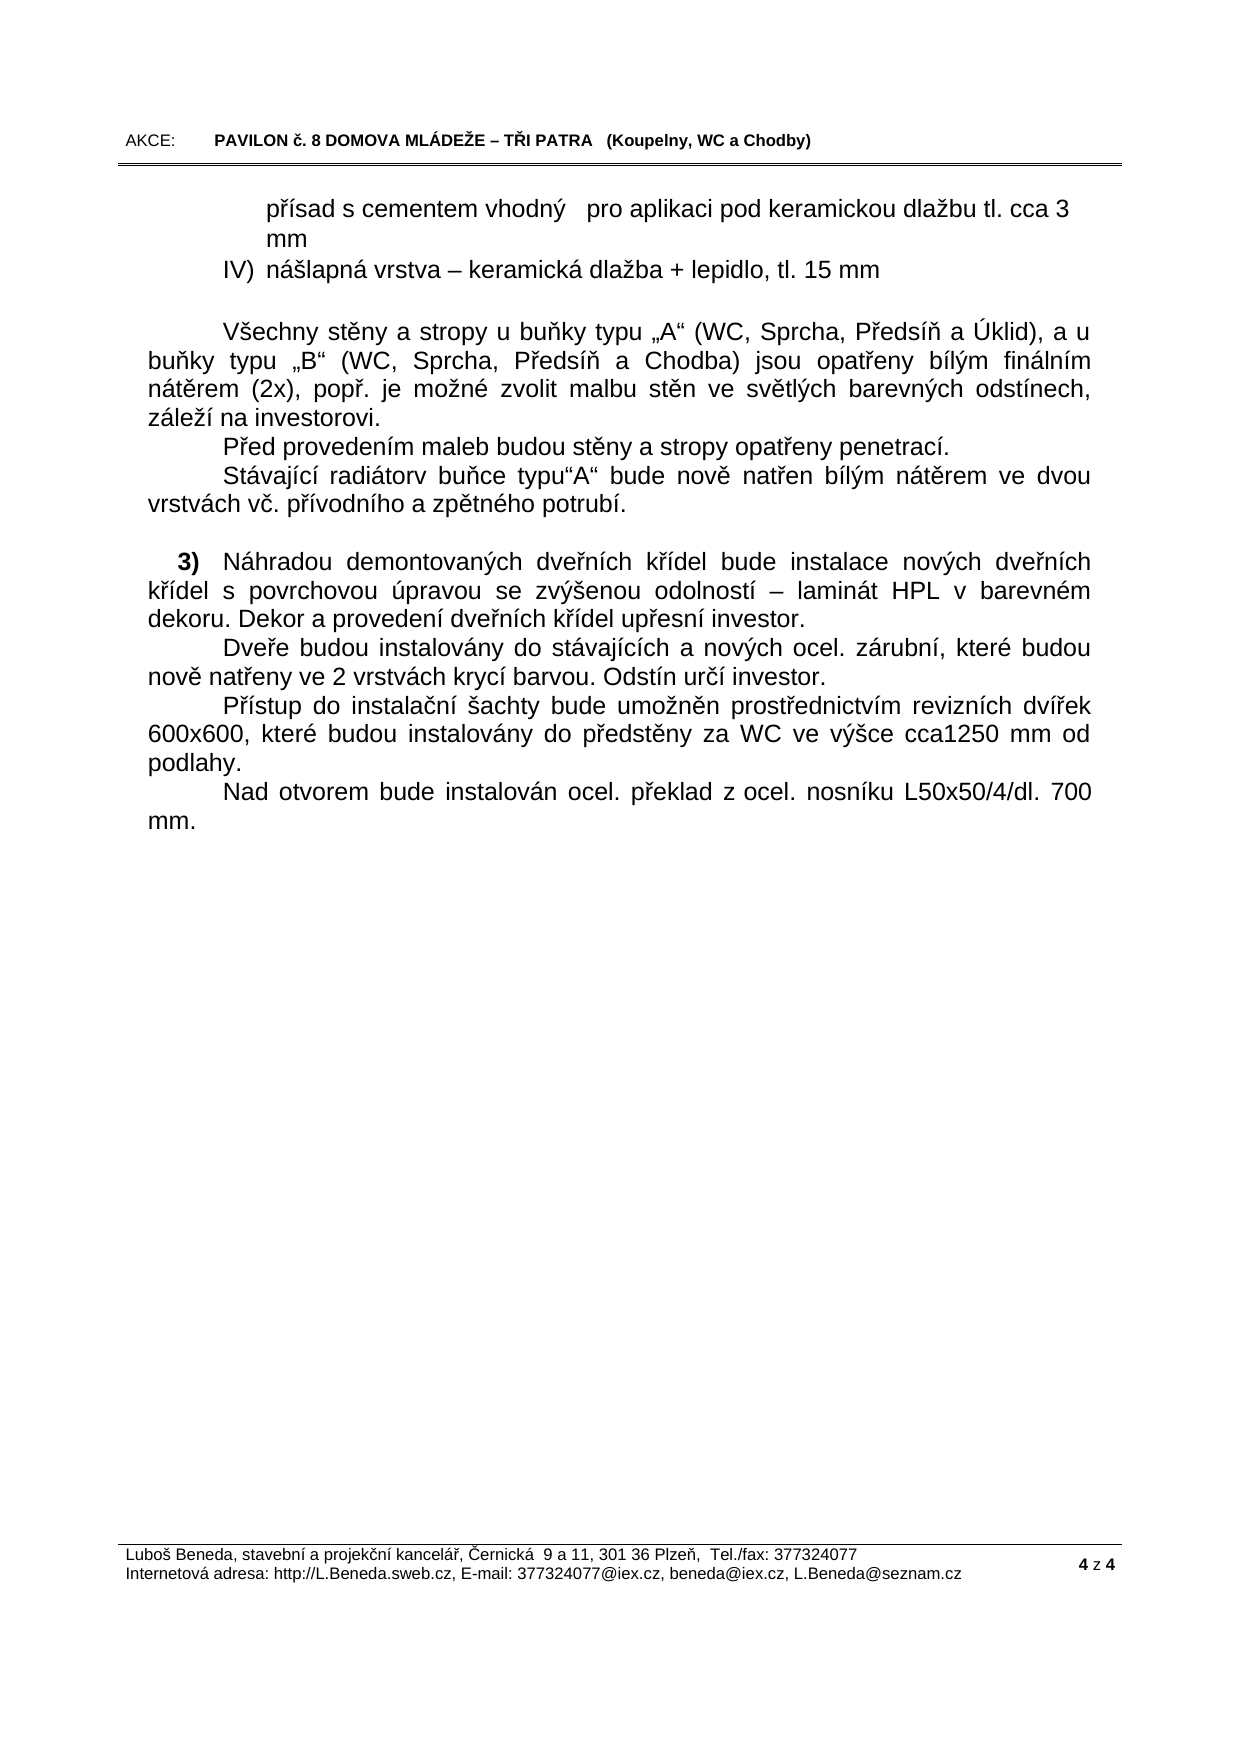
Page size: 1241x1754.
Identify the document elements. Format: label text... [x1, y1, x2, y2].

list Před provedením maleb budou stěny a stropy opatřeny penetrací. [148, 432, 1092, 461]
list Všechny stěny a stropy u buňky typu „A“ (WC, Sprcha, Předsíň a Úklid), a u buňky typu „B“ (WC, Sprcha, Předsíň a Chodba) jsou opatřeny bílým finálním nátěrem (2x), popř. je možné zvolit malbu stěn ve světlých barevných odstínech, záleží na investorovi. [148, 317, 1092, 432]
list přísad s cementem vhodný pro aplikaci pod keramickou dlažbu tl. cca 3 [148, 194, 1092, 222]
list Přístup do instalační šachty bude umožněn prostřednictvím revizních dvířek 600x600, které budou instalovány do předstěny za WC ve výšce cca1250 mm od podlahy. [148, 691, 1092, 777]
list Dveře budou instalovány do stávajících a nových ocel. zárubní, které budou nově natřeny ve 2 vrstvách krycí barvou. Odstín určí investor. [148, 633, 1092, 691]
list mm [148, 224, 1092, 253]
list 3) Náhradou demontovaných dveřních křídel bude instalace nových dveřních křídel s povrchovou úpravou se zvýšenou odolností – laminát HPL v barevném dekoru. Dekor a provedení dveřních křídel upřesní investor. [148, 547, 1092, 633]
list Stávající radiátorv buňce typu“A“ bude nově natřen bílým nátěrem ve dvou vrstvách vč. přívodního a zpětného potrubí. [148, 461, 1092, 518]
list Nad otvorem bude instalován ocel. překlad z ocel. nosníku L50x50/4/dl. 700 mm. [148, 777, 1092, 834]
list IV) nášlapná vrstva – keramická dlažba + lepidlo, tl. 15 mm [148, 255, 1092, 284]
